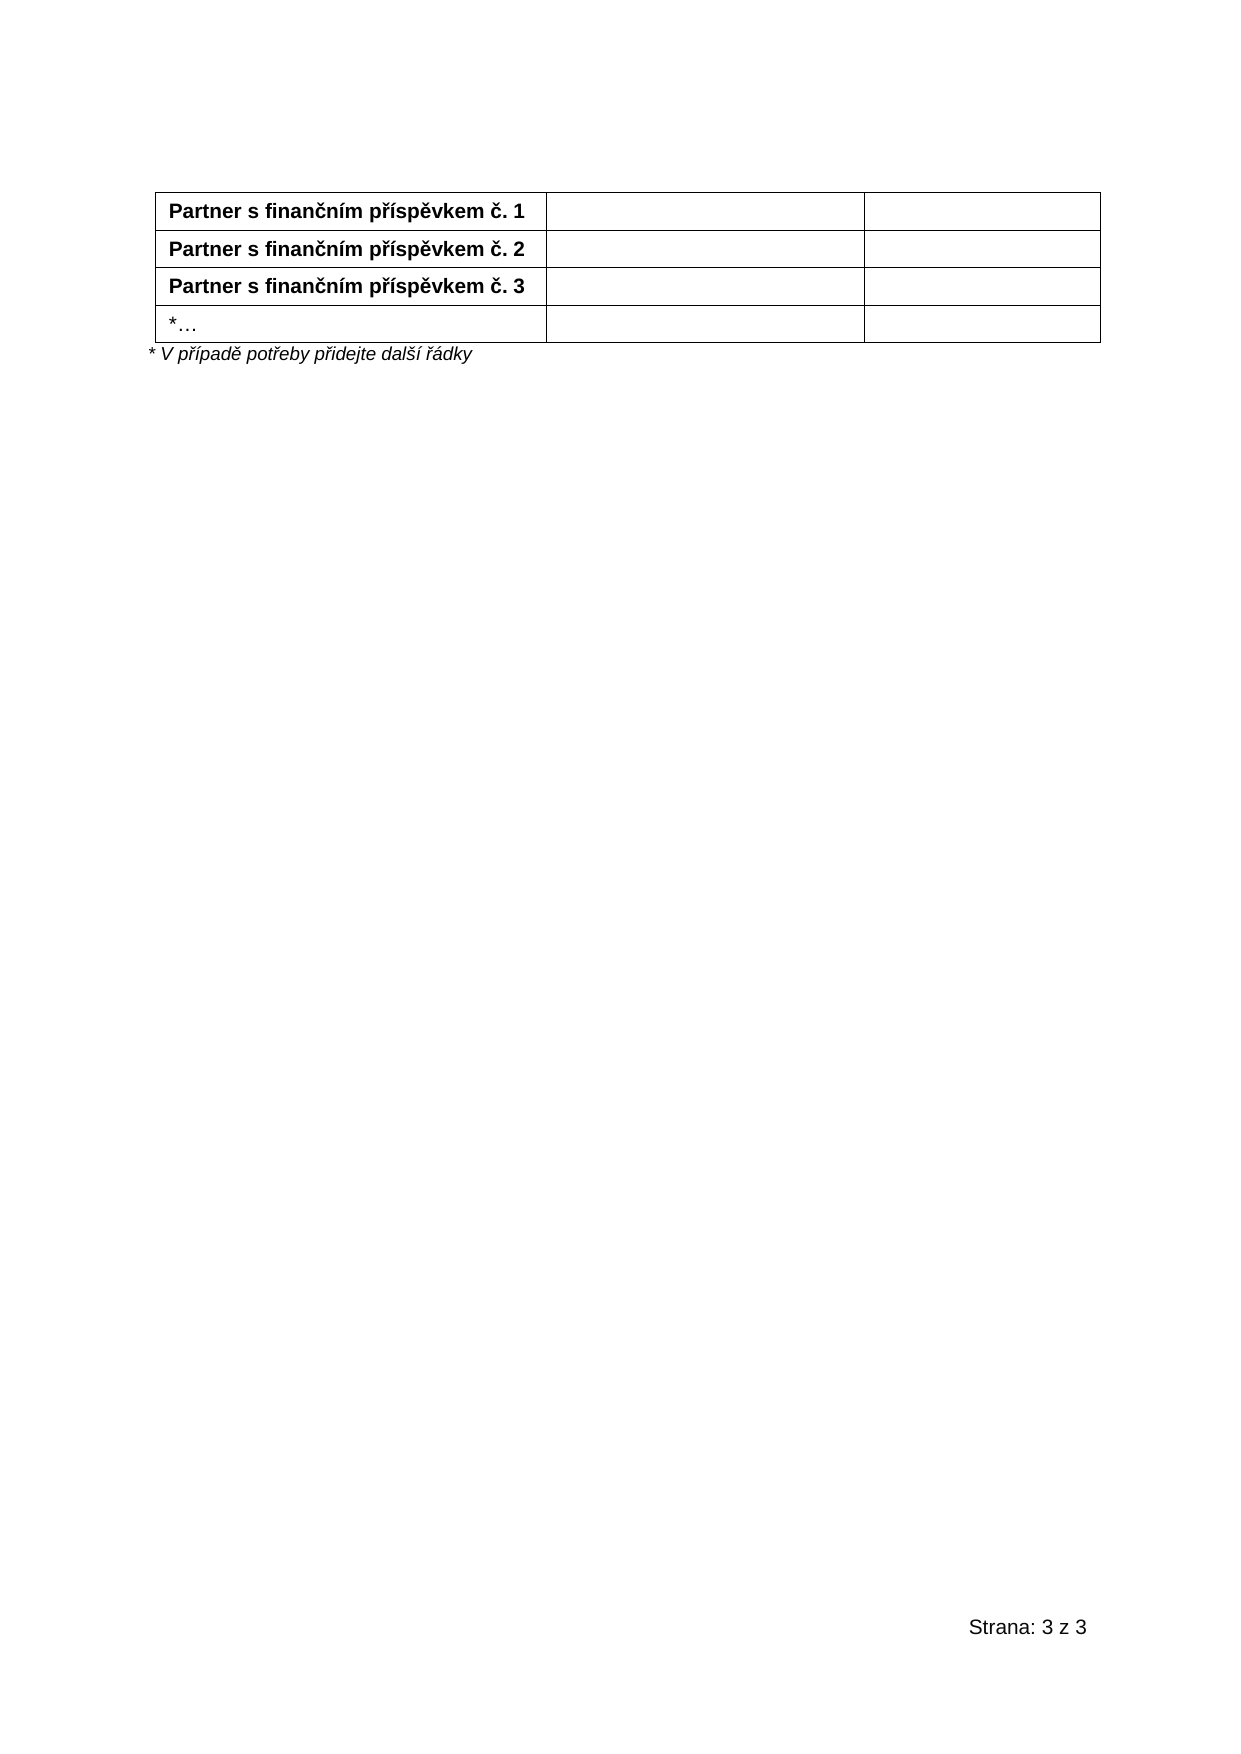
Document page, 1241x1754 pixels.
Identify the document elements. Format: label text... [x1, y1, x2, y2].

table_cell [547, 268, 864, 304]
table_cell [547, 306, 864, 342]
table_cell Partner s finančním příspěvkem č. 3 [156, 268, 546, 304]
table_cell Partner s finančním příspěvkem č. 2 [156, 231, 546, 267]
table_cell [547, 193, 864, 229]
table_cell [865, 231, 1100, 267]
table_cell Partner s finančním příspěvkem č. 1 [156, 193, 546, 229]
table_cell *… [156, 306, 546, 342]
table_cell [865, 268, 1100, 304]
table_cell [865, 306, 1100, 342]
table_cell [547, 231, 864, 267]
table_cell [865, 193, 1100, 229]
text * V případě potřeby přidejte další řádky [148, 343, 1093, 364]
